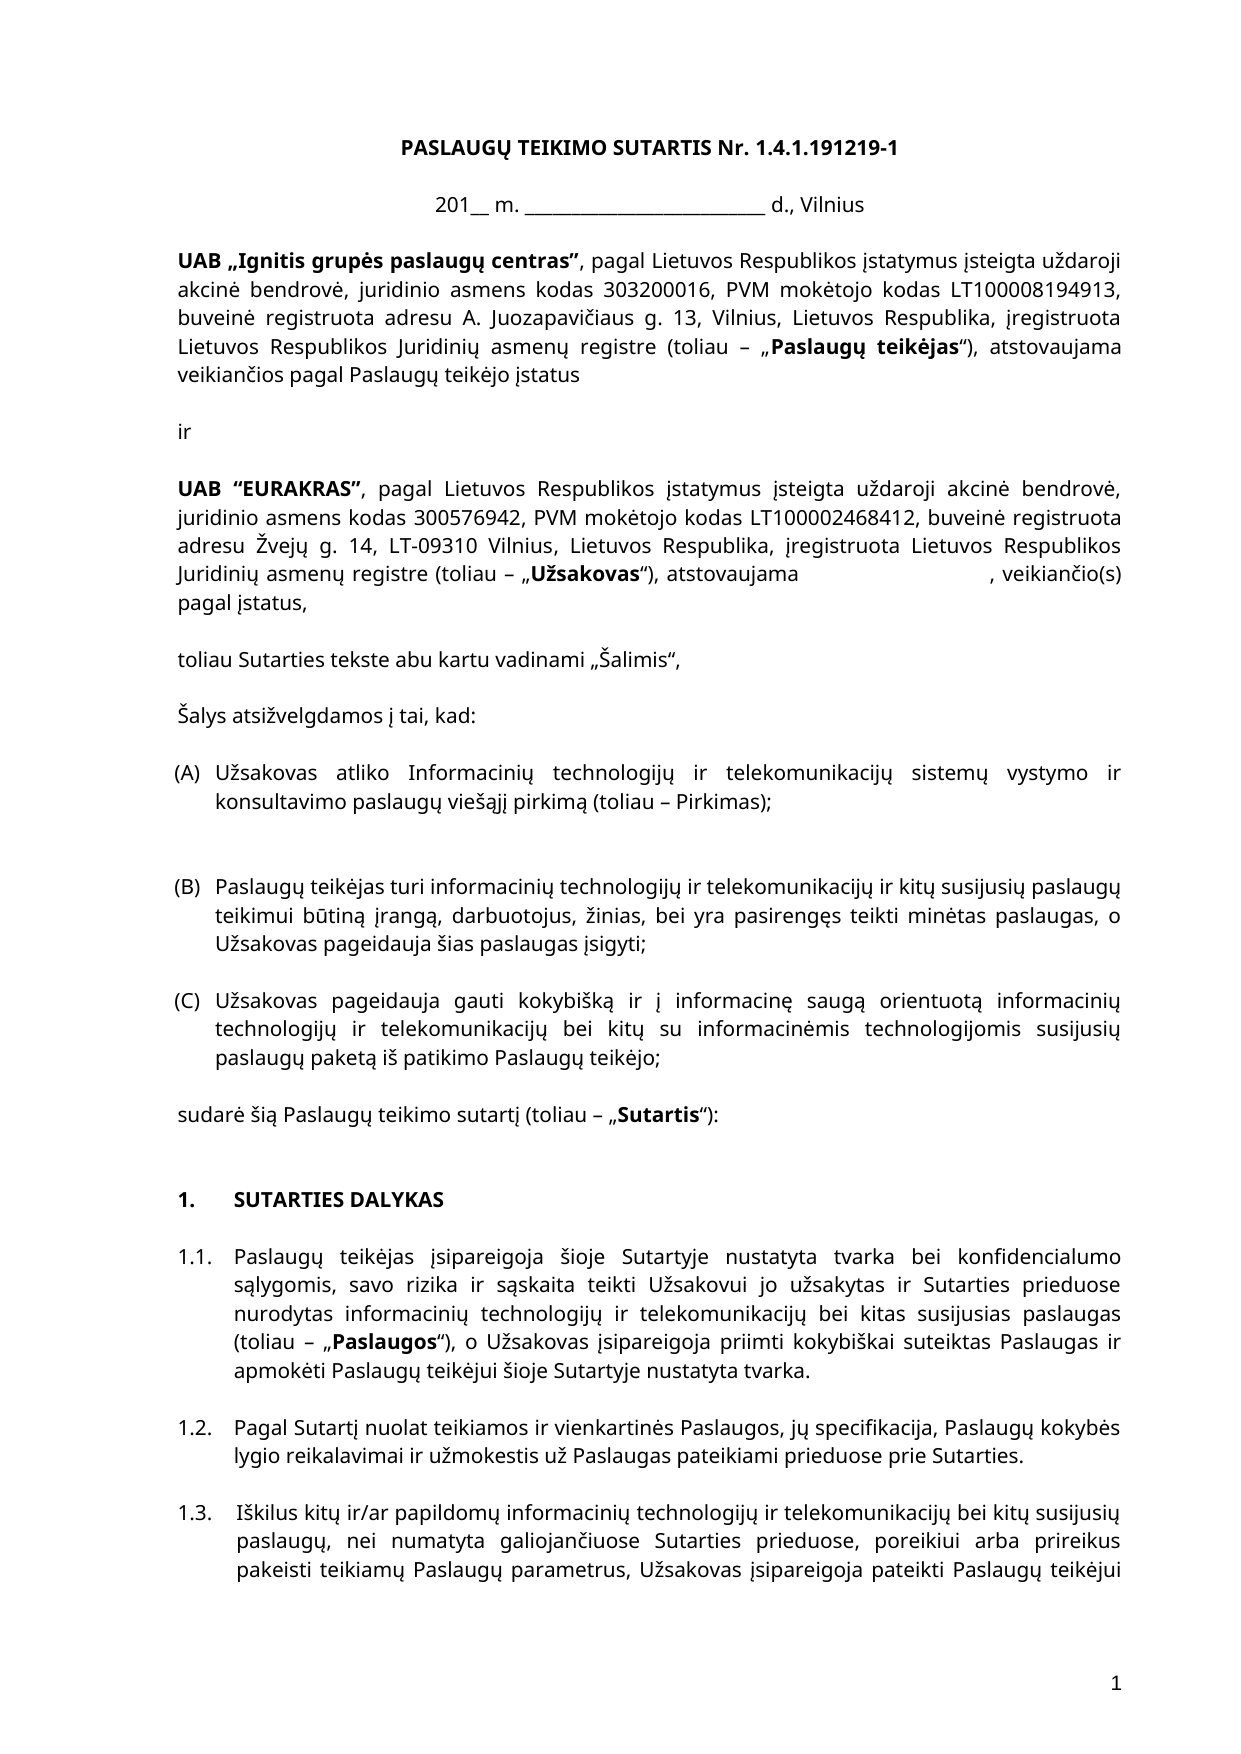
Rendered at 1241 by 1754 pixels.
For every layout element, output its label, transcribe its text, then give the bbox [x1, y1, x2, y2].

text 201__ m. __________________________ d., Vilnius [177, 190, 1122, 218]
text sudarė šią Paslaugų teikimo sutartį (toliau – „Sutartis“): [177, 1100, 1122, 1128]
text UAB „Ignitis grupės paslaugų centras”, pagal Lietuvos Respublikos įstatymus įsteigta uždaroji akcinė bendrovė, juridinio asmens kodas 303200016, PVM mokėtojo kodas LT100008194913, buveinė registruota adresu A. Juozapavičiaus g. 13, Vilnius, Lietuvos Respublika, įregistruota Lietuvos Respublikos Juridinių asmenų registre (toliau – „Paslaugų teikėjas“), atstovaujama veikiančios pagal Paslaugų teikėjo įstatus [177, 247, 1122, 389]
text Šalys atsižvelgdamos į tai, kad: [177, 702, 1122, 730]
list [177, 1498, 1122, 1583]
list SUTARTIES DALYKAS [177, 1185, 1122, 1213]
list Užsakovas pageidauja gauti kokybišką ir į informacinę saugą orientuotą informacinių technologijų ir telekomunikacijų bei kitų su informacinėmis technologijomis susijusių paslaugų paketą iš patikimo Paslaugų teikėjo; [174, 986, 1122, 1071]
text PASLAUGŲ TEIKIMO SUTARTIS Nr. 1.4.1.191219-1 [177, 133, 1122, 161]
text ir [177, 417, 1122, 446]
list Pagal Sutartį nuolat teikiamos ir vienkartinės Paslaugos, jų specifikacija, Paslaugų kokybės lygio reikalavimai ir užmokestis už Paslaugas pateikiami prieduose prie Sutarties. [177, 1413, 1122, 1469]
list Užsakovas atliko Informacinių technologijų ir telekomunikacijų sistemų vystymo ir konsultavimo paslaugų viešąjį pirkimą (toliau – Pirkimas); [174, 758, 1122, 815]
list Paslaugų teikėjas turi informacinių technologijų ir telekomunikacijų ir kitų susijusių paslaugų teikimui būtiną įrangą, darbuotojus, žinias, bei yra pasirengęs teikti minėtas paslaugas, o Užsakovas pageidauja šias paslaugas įsigyti; [174, 872, 1122, 958]
text toliau Sutarties tekste abu kartu vadinami „Šalimis“, [177, 645, 1122, 673]
list Paslaugų teikėjas įsipareigoja šioje Sutartyje nustatyta tvarka bei konfidencialumo sąlygomis, savo rizika ir sąskaita teikti Užsakovui jo užsakytas ir Sutarties prieduose nurodytas informacinių technologijų ir telekomunikacijų bei kitas susijusias paslaugas (toliau – „Paslaugos“), o Užsakovas įsipareigoja priimti kokybiškai suteiktas Paslaugas ir apmokėti Paslaugų teikėjui šioje Sutartyje nustatyta tvarka. [177, 1242, 1122, 1384]
text UAB “EURAKRAS”, pagal Lietuvos Respublikos įstatymus įsteigta uždaroji akcinė bendrovė, juridinio asmens kodas 300576942, PVM mokėtojo kodas LT100002468412, buveinė registruota adresu Žvejų g. 14, LT-09310 Vilnius, Lietuvos Respublika, įregistruota Lietuvos Respublikos Juridinių asmenų registre (toliau – „Užsakovas“), atstovaujama , veikiančio(s) pagal įstatus, [177, 474, 1122, 616]
